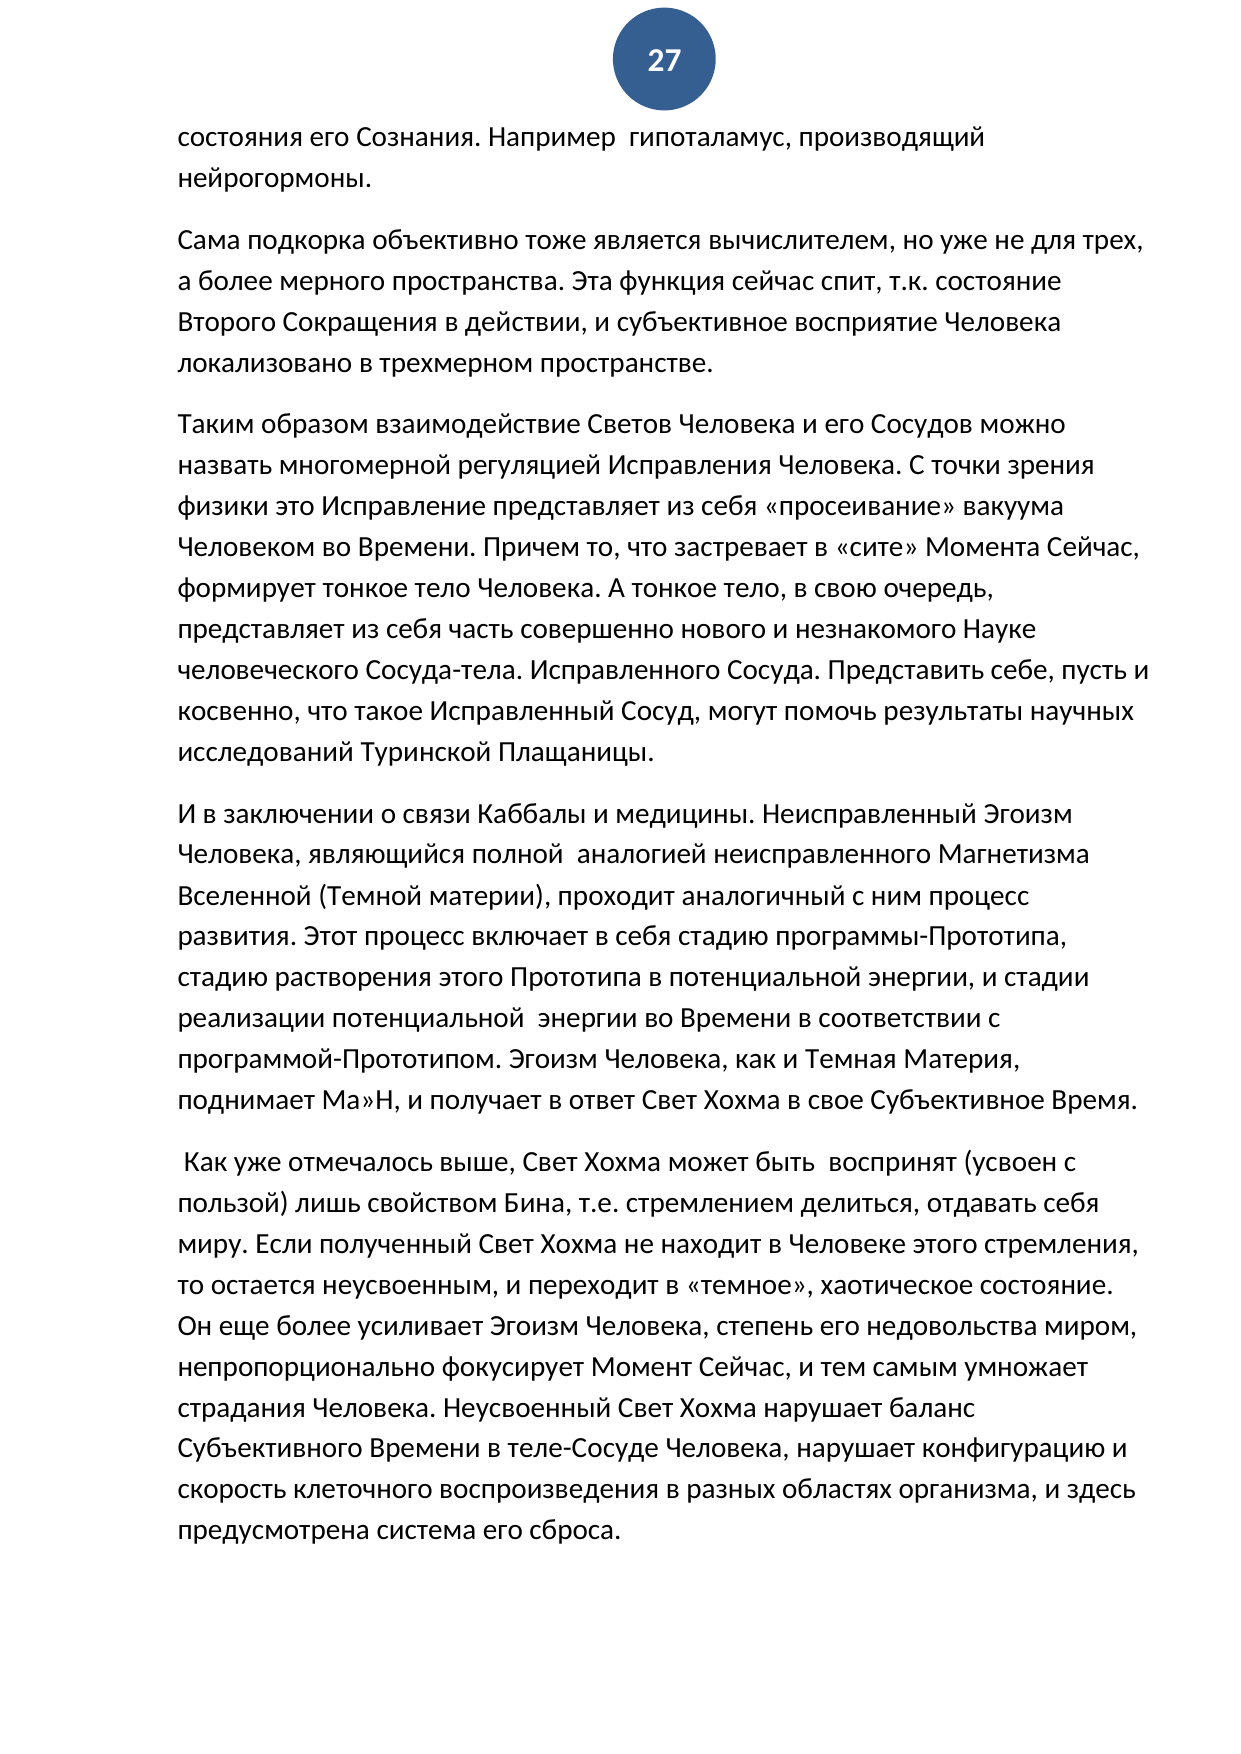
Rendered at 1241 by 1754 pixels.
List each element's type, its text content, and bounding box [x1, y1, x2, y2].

text Сама подкорка объективно тоже является вычислителем, но уже не для трех, а более мерного пространства. Эта функция сейчас спит, т.к. состояние Второго Сокращения в действии, и субъективное восприятие Человека локализовано в трехмерном пространстве. [177, 221, 1152, 379]
text Таким образом взаимодействие Светов Человека и его Сосудов можно назвать многомерной регуляцией Исправления Человека. С точки зрения физики это Исправление представляет из себя «просеивание» вакуума Человеком во Времени. Причем то, что застревает в «сите» Момента Сейчас, формирует тонкое тело Человека. А тонкое тело, в свою очередь, представляет из себя часть совершенно нового и незнакомого Науке человеческого Сосуда-тела. Исправленного Сосуда. Представить себе, пусть и косвенно, что такое Исправленный Сосуд, могут помочь результаты научных исследований Туринской Плащаницы. [177, 405, 1152, 768]
text Как уже отмечалось выше, Свет Хохма может быть воспринят (усвоен с пользой) лишь свойством Бина, т.е. стремлением делиться, отдавать себя миру. Если полученный Свет Хохма не находит в Человеке этого стремления, то остается неусвоенным, и переходит в «темное», хаотическое состояние. Он еще более усиливает Эгоизм Человека, степень его недовольства миром, непропорционально фокусирует Момент Сейчас, и тем самым умножает страдания Человека. Неусвоенный Свет Хохма нарушает баланс Субъективного Времени в теле-Сосуде Человека, нарушает конфигурацию и скорость клеточного воспроизведения в разных областях организма, и здесь предусмотрена система его сброса. [177, 1143, 1152, 1547]
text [177, 118, 1152, 195]
text И в заключении о связи Каббалы и медицины. Неисправленный Эгоизм Человека, являющийся полной аналогией неисправленного Магнетизма Вселенной (Темной материи), проходит аналогичный с ним процесс развития. Этот процесс включает в себя стадию программы-Прототипа, стадию растворения этого Прототипа в потенциальной энергии, и стадии реализации потенциальной энергии во Времени в соответствии с программой-Прототипом. Эгоизм Человека, как и Темная Материя, поднимает Ма»Н, и получает в ответ Свет Хохма в свое Субъективное Время. [177, 795, 1152, 1117]
